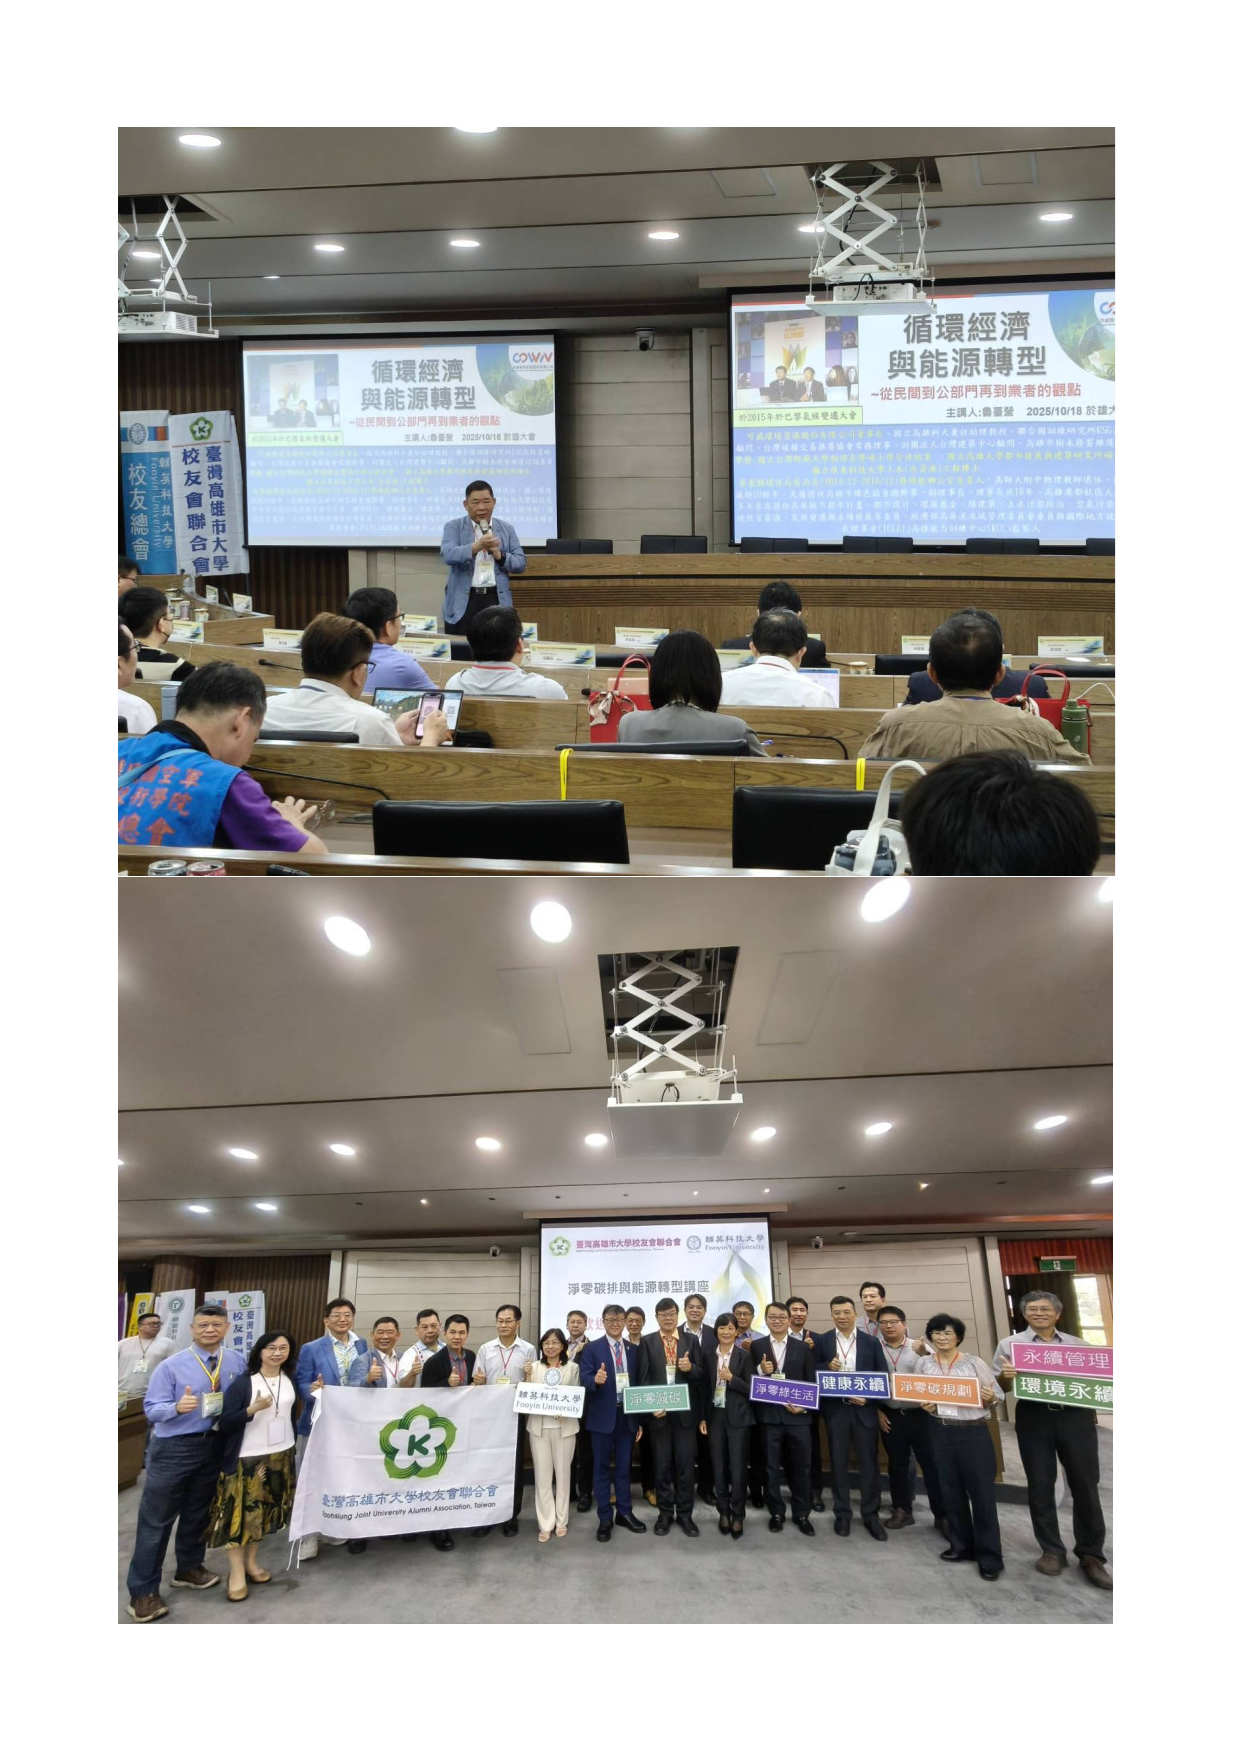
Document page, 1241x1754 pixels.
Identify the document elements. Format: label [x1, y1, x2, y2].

picture [118, 877, 1113, 1624]
picture [118, 127, 1116, 876]
